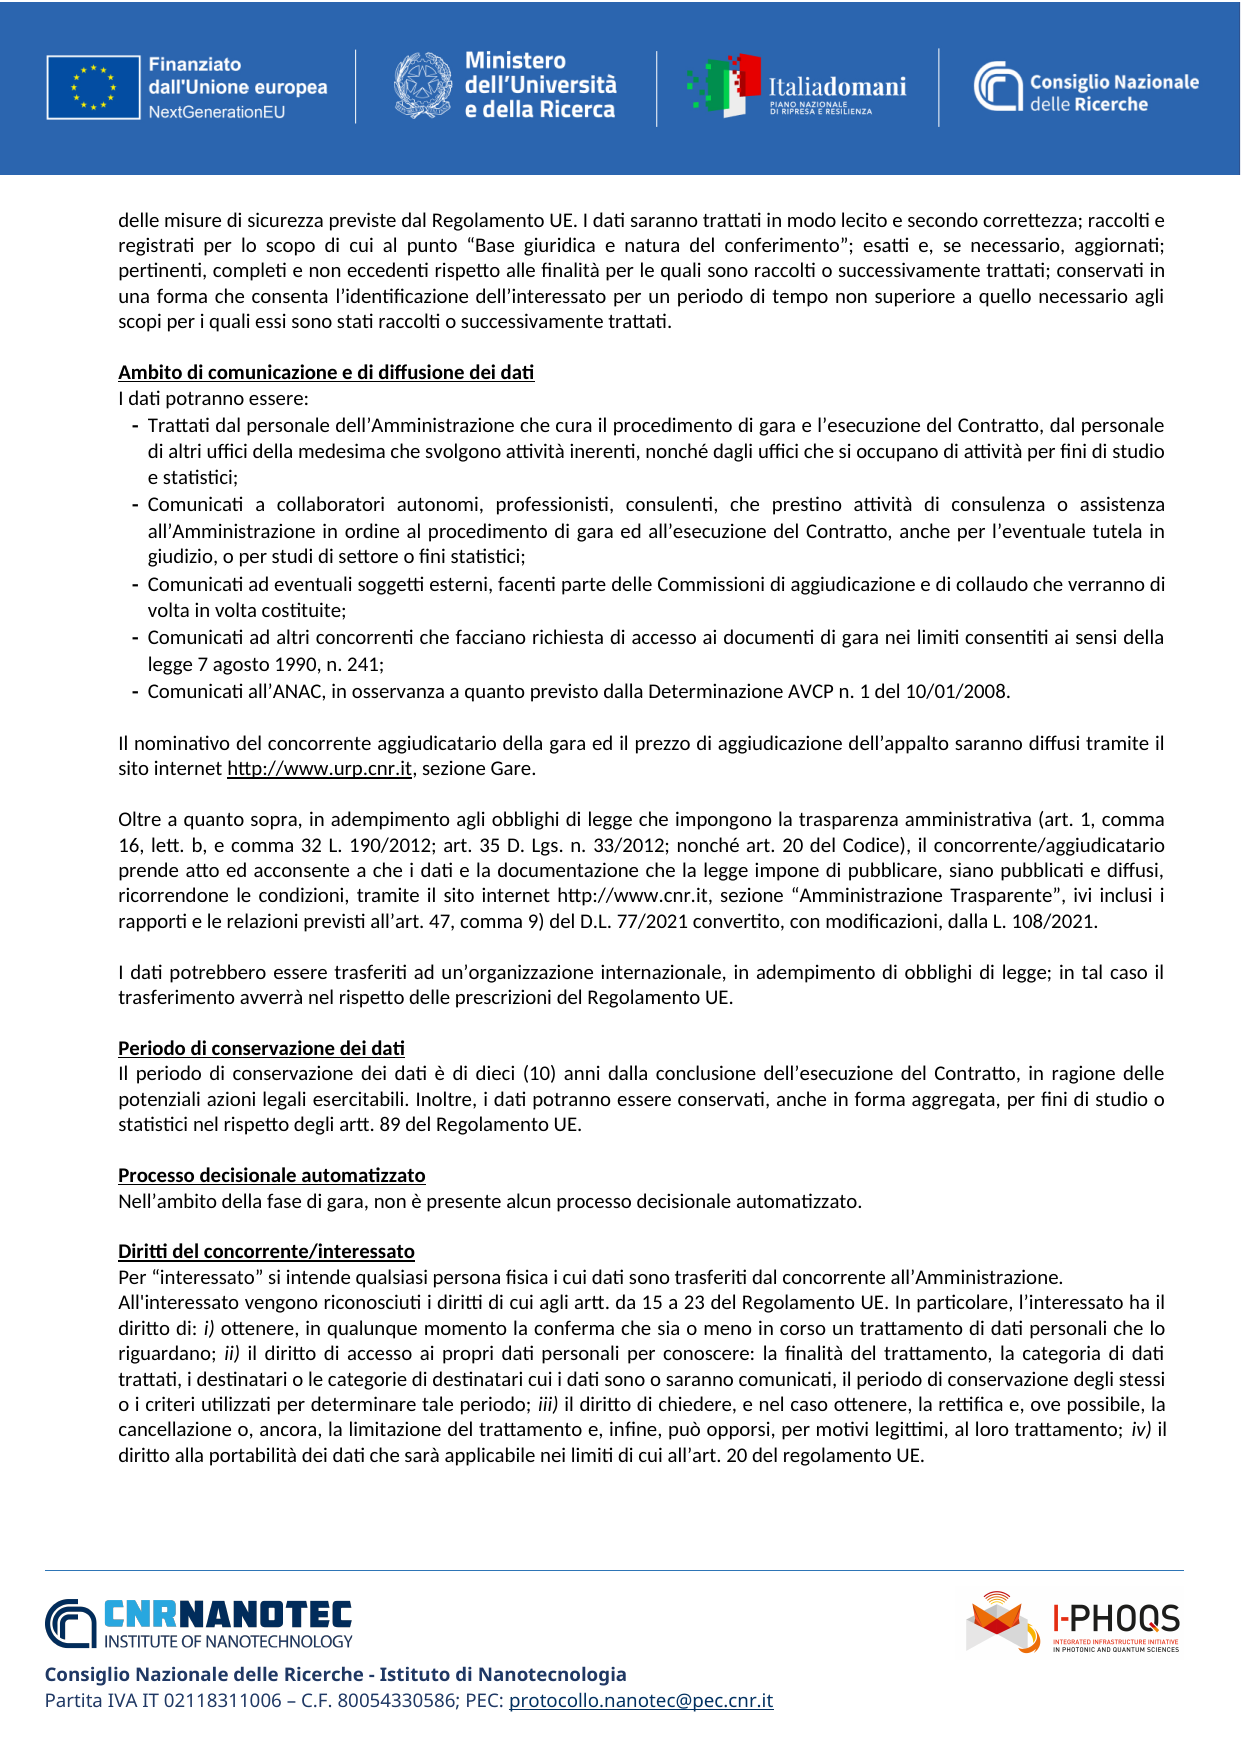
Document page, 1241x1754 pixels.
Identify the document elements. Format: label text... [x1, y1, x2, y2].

text Diritti del concorrente/interessato [118, 1239, 1167, 1264]
text I dati potranno essere: [118, 385, 1167, 410]
text Ambito di comunicazione e di diffusione dei dati [118, 359, 1167, 385]
text Il periodo di conservazione dei dati è di dieci (10) anni dalla conclusione dell’esecuzione del Contratto, in ragione delle potenziali azioni legali esercitabili. Inoltre, i dati potranno essere conservati, anche in forma aggregata, per fini di studio o statistici nel rispetto degli artt. 89 del Regolamento UE. [118, 1061, 1167, 1137]
list Comunicati all’ANAC, in osservanza a quanto previsto dalla Determinazione AVCP n. 1 del 10/01/2008. [132, 676, 1167, 705]
picture [955, 1586, 1184, 1660]
picture [45, 1595, 353, 1652]
list Comunicati a collaboratori autonomi, professionisti, consulenti, che prestino attività di consulenza o assistenza all’Amministrazione in ordine al procedimento di gara ed all’esecuzione del Contratto, anche per l’eventuale tutela in giudizio, o per studi di settore o fini statistici; [132, 489, 1167, 569]
text Il nominativo del concorrente aggiudicatario della gara ed il prezzo di aggiudicazione dell’appalto saranno diffusi tramite il sito internet http://www.urp.cnr.it, sezione Gare. [118, 730, 1167, 781]
text I dati potrebbero essere trasferiti ad un’organizzazione internazionale, in adempimento di obblighi di legge; in tal caso il trasferimento avverrà nel rispetto delle prescrizioni del Regolamento UE. [118, 959, 1167, 1010]
list Trattati dal personale dell’Amministrazione che cura il procedimento di gara e l’esecuzione del Contratto, dal personale di altri uffici della medesima che svolgono attività inerenti, nonché dagli uffici che si occupano di attività per fini di studio e statistici; [132, 410, 1167, 489]
text Periodo di conservazione dei dati [118, 1035, 1167, 1061]
text All'interessato vengono riconosciuti i diritti di cui agli artt. da 15 a 23 del Regolamento UE. In particolare, l’interessato ha il diritto di: i) ottenere, in qualunque momento la conferma che sia o meno in corso un trattamento di dati personali che lo riguardano; ii) il diritto di accesso ai propri dati personali per conoscere: la finalità del trattamento, la categoria di dati trattati, i destinatari o le categorie di destinatari cui i dati sono o saranno comunicati, il periodo di conservazione degli stessi o i criteri utilizzati per determinare tale periodo; iii) il diritto di chiedere, e nel caso ottenere, la rettifica e, ove possibile, la cancellazione o, ancora, la limitazione del trattamento e, infine, può opporsi, per motivi legittimi, al loro trattamento; iv) il diritto alla portabilità dei dati che sarà applicabile nei limiti di cui all’art. 20 del regolamento UE. [118, 1289, 1167, 1467]
list Comunicati ad eventuali soggetti esterni, facenti parte delle Commissioni di aggiudicazione e di collaudo che verranno di volta in volta costituite; [132, 569, 1167, 622]
picture [0, 2, 1241, 175]
text Nell’ambito della fase di gara, non è presente alcun processo decisionale automatizzato. [118, 1188, 1167, 1213]
text Oltre a quanto sopra, in adempimento agli obblighi di legge che impongono la trasparenza amministrativa (art. 1, comma 16, lett. b, e comma 32 L. 190/2012; art. 35 D. Lgs. n. 33/2012; nonché art. 20 del Codice), il concorrente/aggiudicatario prende atto ed acconsente a che i dati e la documentazione che la legge impone di pubblicare, siano pubblicati e diffusi, ricorrendone le condizioni, tramite il sito internet http://www.cnr.it, sezione “Amministrazione Trasparente”, ivi inclusi i rapporti e le relazioni previsti all’art. 47, comma 9) del D.L. 77/2021 convertito, con modificazioni, dalla L. 108/2021. [118, 806, 1167, 933]
text Processo decisionale automatizzato [118, 1162, 1167, 1188]
text Per “interessato” si intende qualsiasi persona fisica i cui dati sono trasferiti dal concorrente all’Amministrazione. [118, 1264, 1167, 1289]
list Comunicati ad altri concorrenti che facciano richiesta di accesso ai documenti di gara nei limiti consentiti ai sensi della legge 7 agosto 1990, n. 241; [132, 622, 1167, 676]
